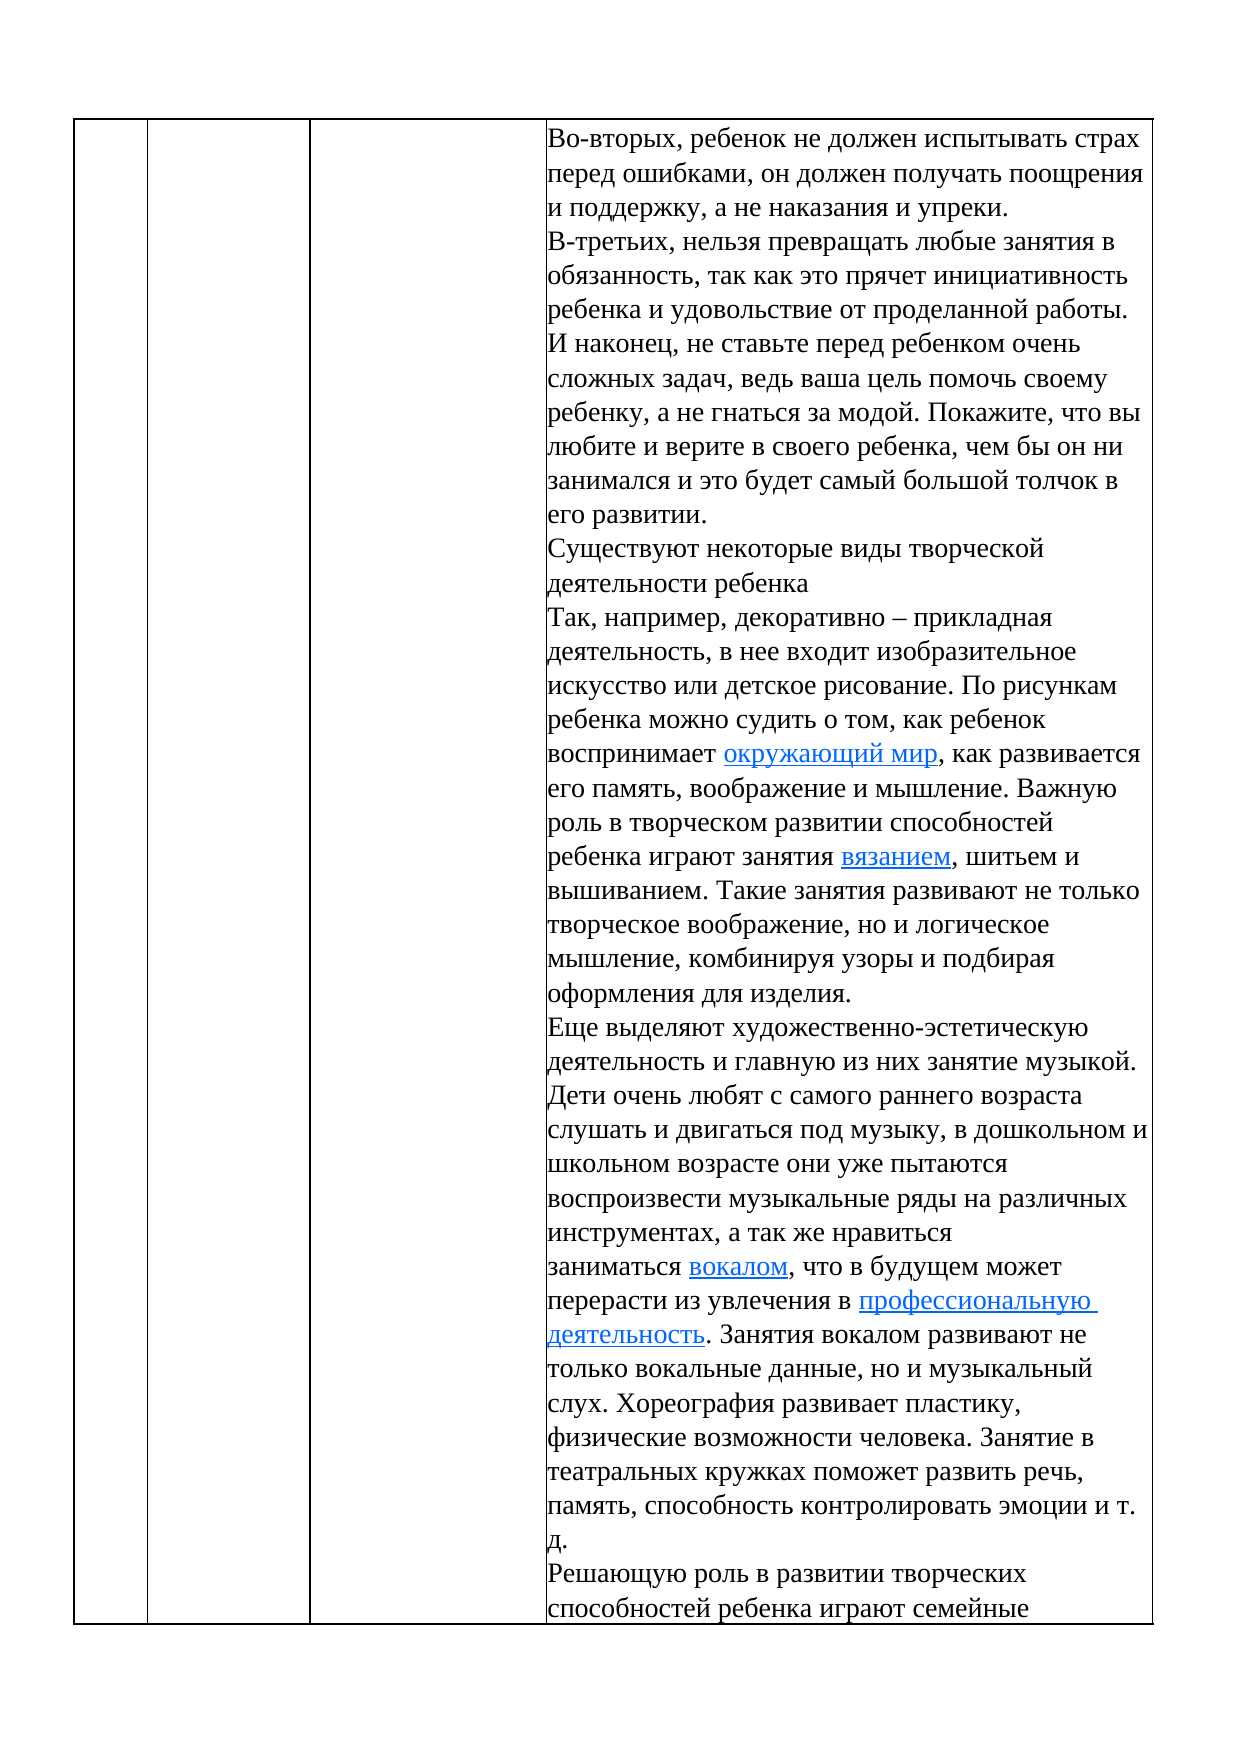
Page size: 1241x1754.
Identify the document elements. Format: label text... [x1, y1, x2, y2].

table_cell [148, 120, 309, 1623]
table_cell 2 [75, 120, 147, 1623]
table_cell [311, 120, 546, 1623]
